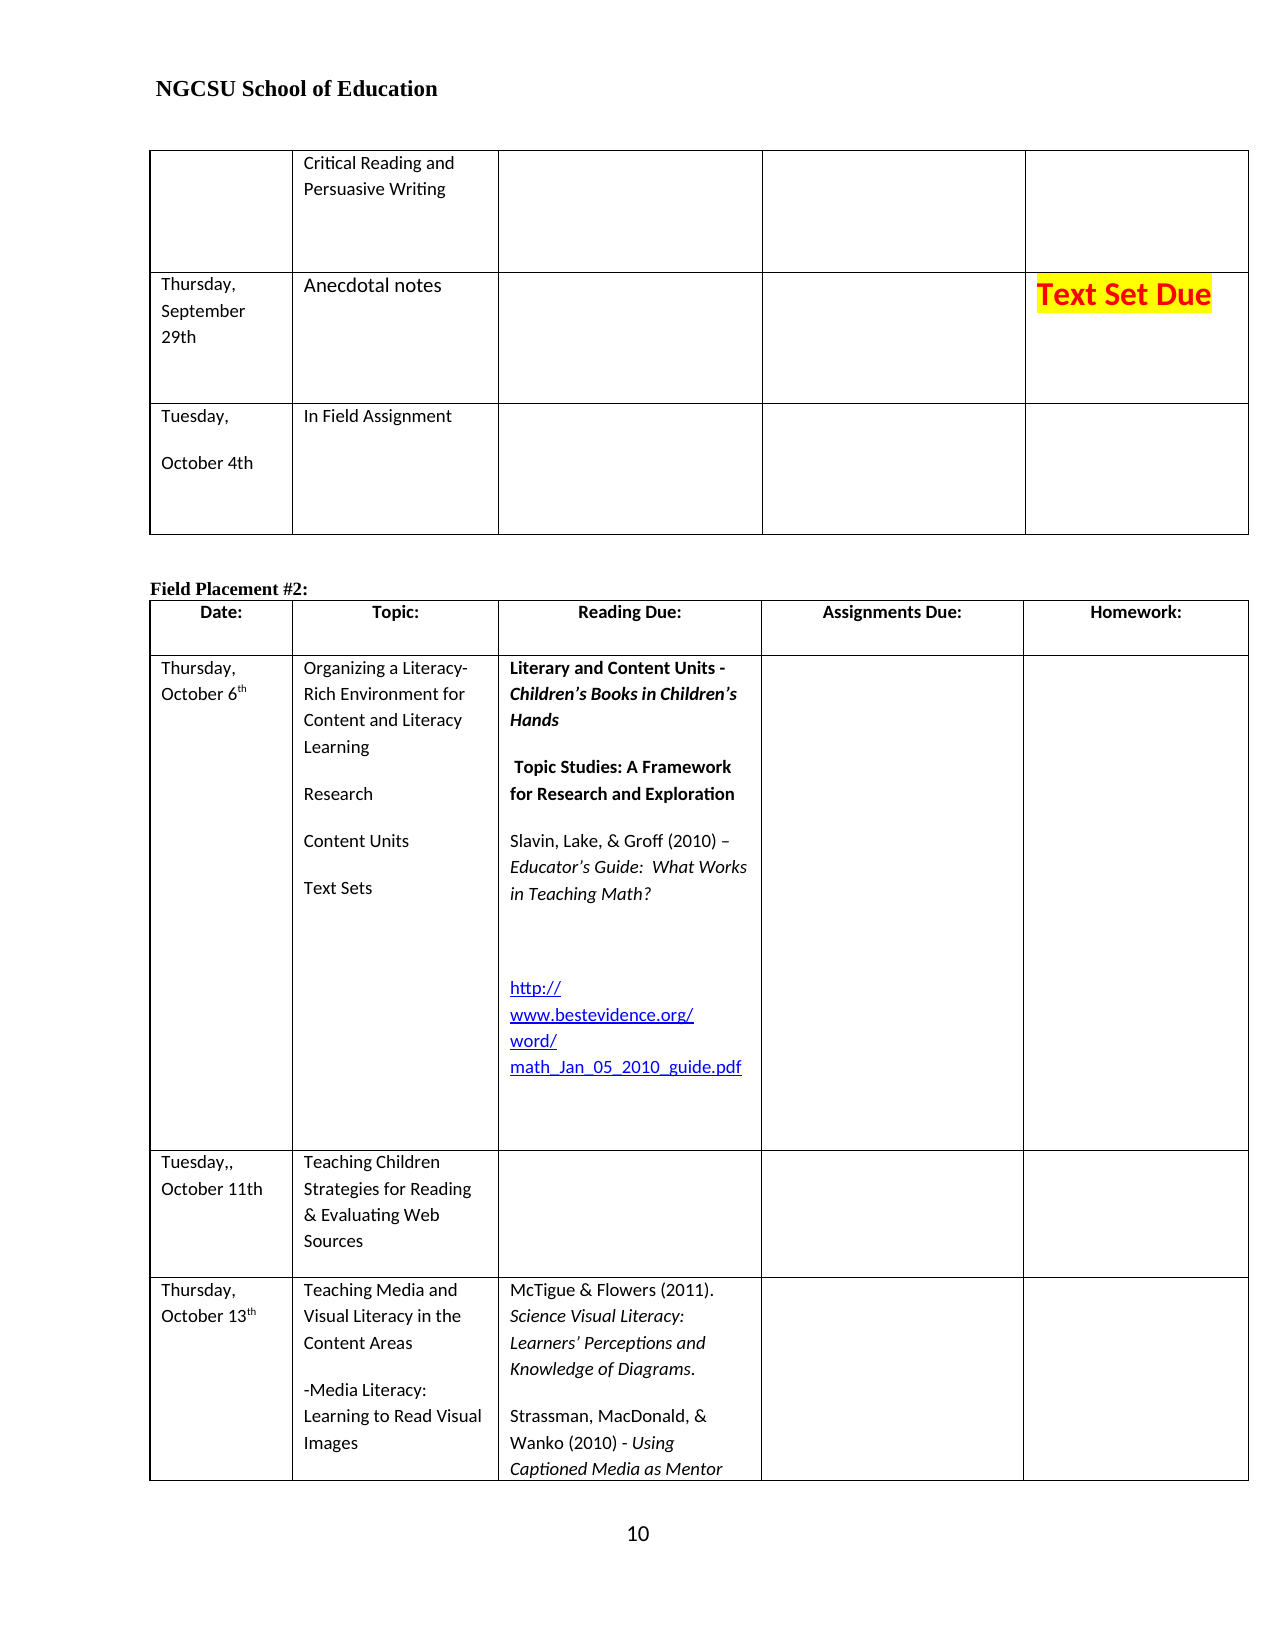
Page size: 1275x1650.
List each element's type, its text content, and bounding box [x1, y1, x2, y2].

table_cell Tuesday, October 4th [151, 404, 292, 534]
text Field Placement #2: [150, 578, 1125, 599]
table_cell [499, 1278, 761, 1480]
table_cell Anecdotal notes [293, 273, 498, 403]
table_header Reading Due: [499, 601, 761, 655]
table_cell [1024, 656, 1248, 1149]
table_cell Thursday, October 6th [151, 656, 292, 1149]
table_cell Literary and Content Units - Children’s Books in Children’s Hands Topic Studies: A Framework for Research and Exploration Slavin, Lake, & Groff (2010) – Educator’s Guide: What Works in Teaching Math? http://www.bestevidence.org/word/math_Jan_05_2010_guide.pdf [499, 656, 761, 1149]
table_cell Teaching Children Strategies for Reading & Evaluating Web Sources [293, 1151, 498, 1277]
table_cell [762, 1151, 1023, 1277]
table_cell [763, 404, 1025, 534]
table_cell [151, 1278, 292, 1480]
table_cell [1026, 151, 1248, 272]
table_cell Tuesday,, October 11th [151, 1151, 292, 1277]
table_header Date: [151, 601, 292, 655]
table_cell [1024, 1278, 1248, 1480]
table_header Assignments Due: [762, 601, 1023, 655]
table_cell [763, 273, 1025, 403]
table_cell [151, 151, 292, 272]
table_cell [499, 151, 762, 272]
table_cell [293, 151, 498, 272]
table_cell [499, 404, 762, 534]
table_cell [293, 1278, 498, 1480]
table_cell Organizing a Literacy-Rich Environment for Content and Literacy Learning Research Content Units Text Sets [293, 656, 498, 1149]
table_header Homework: [1024, 601, 1248, 655]
table_cell Thursday, September 29th [151, 273, 292, 403]
table_cell [763, 151, 1025, 272]
table_cell Text Set Due [1026, 273, 1248, 403]
table_cell [499, 1151, 761, 1277]
table_cell [1026, 404, 1248, 534]
table_cell [762, 1278, 1023, 1480]
table_cell In Field Assignment [293, 404, 498, 534]
table_cell [499, 273, 762, 403]
table_header Topic: [293, 601, 498, 655]
table_cell [762, 656, 1023, 1149]
table_cell [1024, 1151, 1248, 1277]
